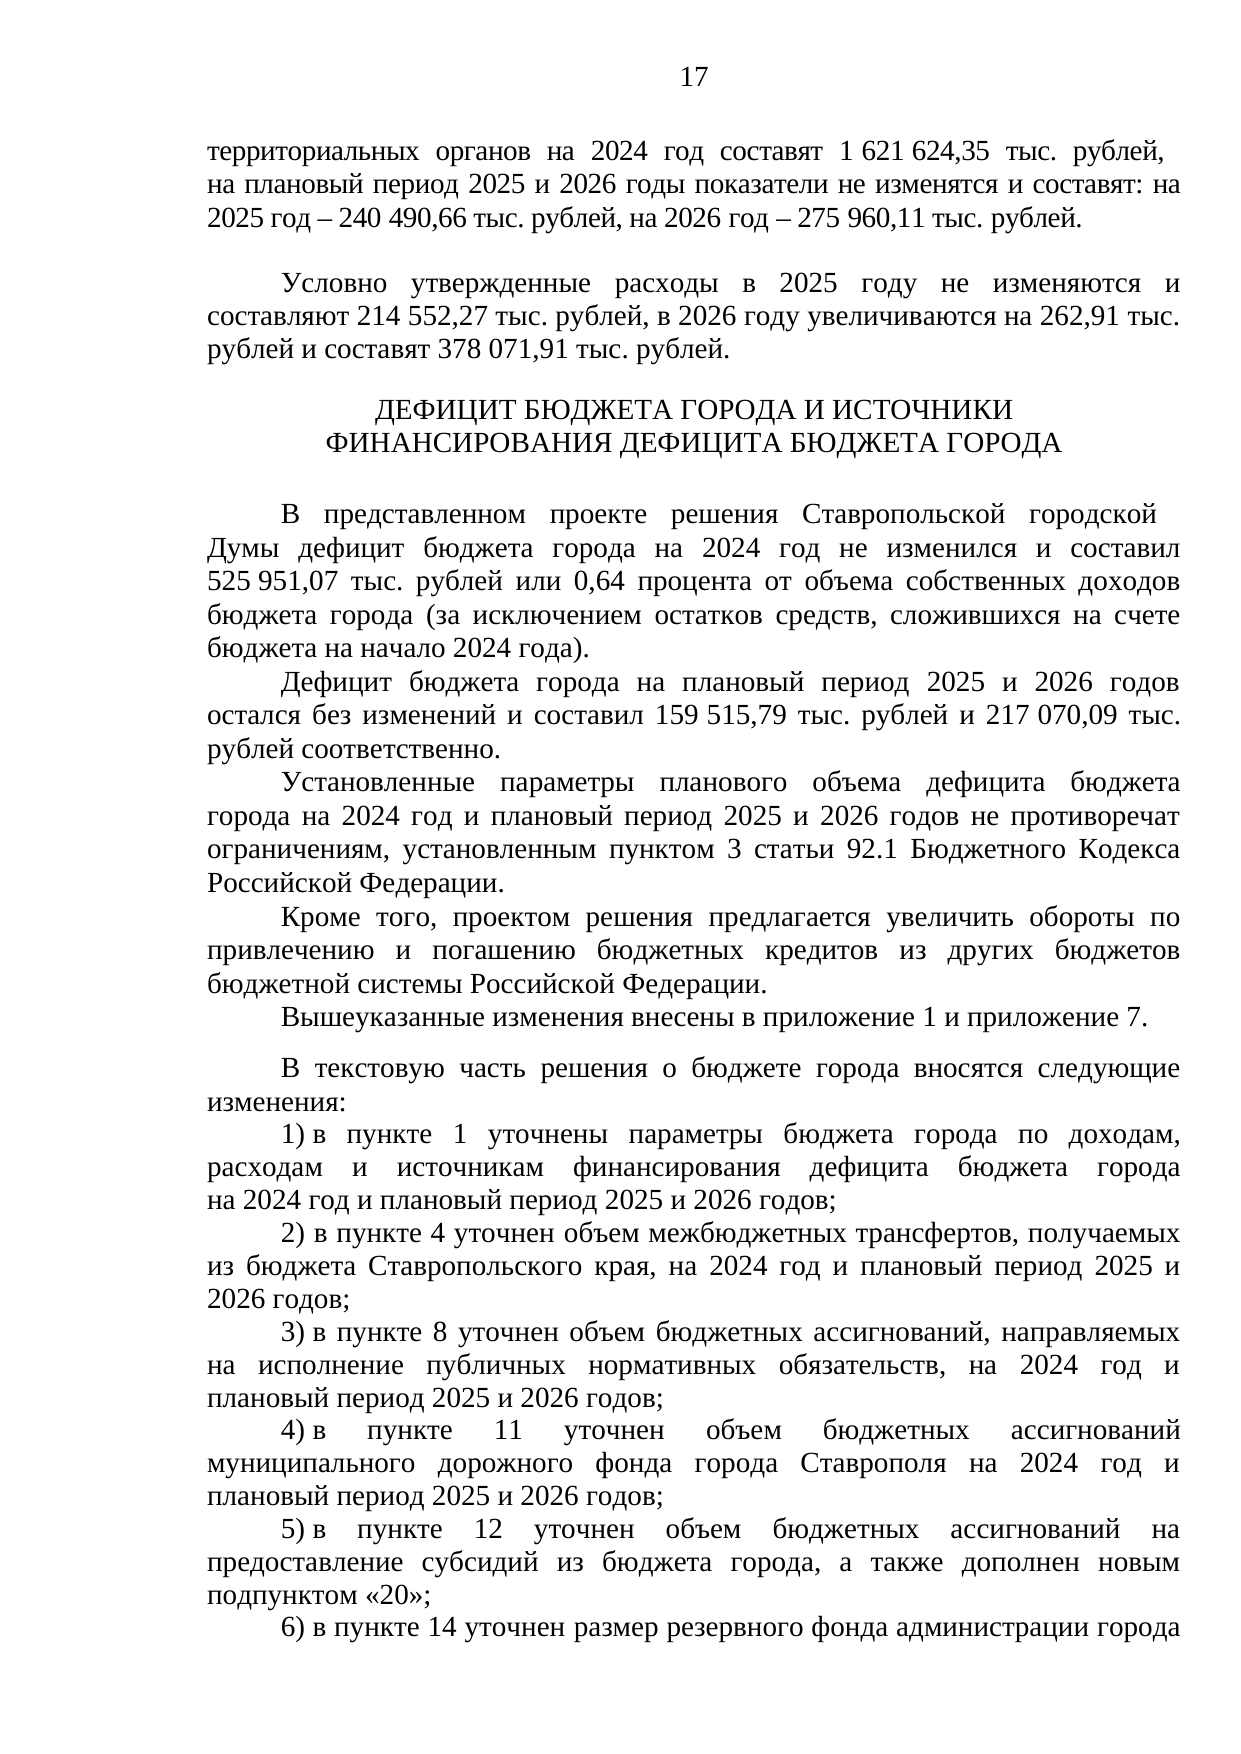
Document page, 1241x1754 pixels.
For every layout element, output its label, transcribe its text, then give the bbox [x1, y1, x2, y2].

text 1) в пункте 1 уточнены параметры бюджета города по доходам, расходам и источникам финансирования дефицита бюджета города на 2024 год и плановый период 2025 и 2026 годов; [207, 1117, 1181, 1216]
text Установленные параметры планового объема дефицита бюджета города на 2024 год и плановый период 2025 и 2026 годов не противоречат ограничениям, установленным пунктом 3 статьи 92.1 Бюджетного Кодекса Российской Федерации. [207, 764, 1181, 899]
text Условно утвержденные расходы в 2025 году не изменяются и составляют 214 552,27 тыс. рублей, в 2026 году увеличиваются на 262,91 тыс. рублей и составят 378 071,91 тыс. рублей. [207, 266, 1181, 365]
text Вышеуказанные изменения внесены в приложение 1 и приложение 7. [207, 999, 1181, 1033]
text 5) в пункте 12 уточнен объем бюджетных ассигнований на предоставление субсидий из бюджета города, а также дополнен новым подпунктом «20»; [207, 1512, 1181, 1611]
text 2) в пункте 4 уточнен объем межбюджетных трансфертов, получаемых из бюджета Ставропольского края, на 2024 год и плановый период 2025 и 2026 годов; [207, 1216, 1181, 1315]
text 4) в пункте 11 уточнен объем бюджетных ассигнований муниципального дорожного фонда города Ставрополя на 2024 год и плановый период 2025 и 2026 годов; [207, 1413, 1181, 1512]
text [207, 133, 1181, 233]
text Кроме того, проектом решения предлагается увеличить обороты по привлечению и погашению бюджетных кредитов из других бюджетов бюджетной системы Российской Федерации. [207, 899, 1181, 999]
text ДЕФИЦИТ БЮДЖЕТА ГОРОДА И ИСТОЧНИКИ [207, 393, 1181, 426]
text В текстовую часть решения о бюджете города вносятся следующие изменения: [207, 1052, 1181, 1117]
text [207, 1611, 1181, 1643]
text 3) в пункте 8 уточнен объем бюджетных ассигнований, направляемых на исполнение публичных нормативных обязательств, на 2024 год и плановый период 2025 и 2026 годов; [207, 1315, 1181, 1413]
text В представленном проекте решения Ставропольской городской Думы дефицит бюджета города на 2024 год не изменился и составил 525 951,07 тыс. рублей или 0,64 процента от объема собственных доходов бюджета города (за исключением остатков средств, сложившихся на счете бюджета на начало 2024 года). [207, 496, 1181, 664]
text ФИНАНСИРОВАНИЯ ДЕФИЦИТА БЮДЖЕТА ГОРОДА [207, 426, 1181, 459]
text Дефицит бюджета города на плановый период 2025 и 2026 годов остался без изменений и составил 159 515,79 тыс. рублей и 217 070,09 тыс. рублей соответственно. [207, 664, 1181, 764]
